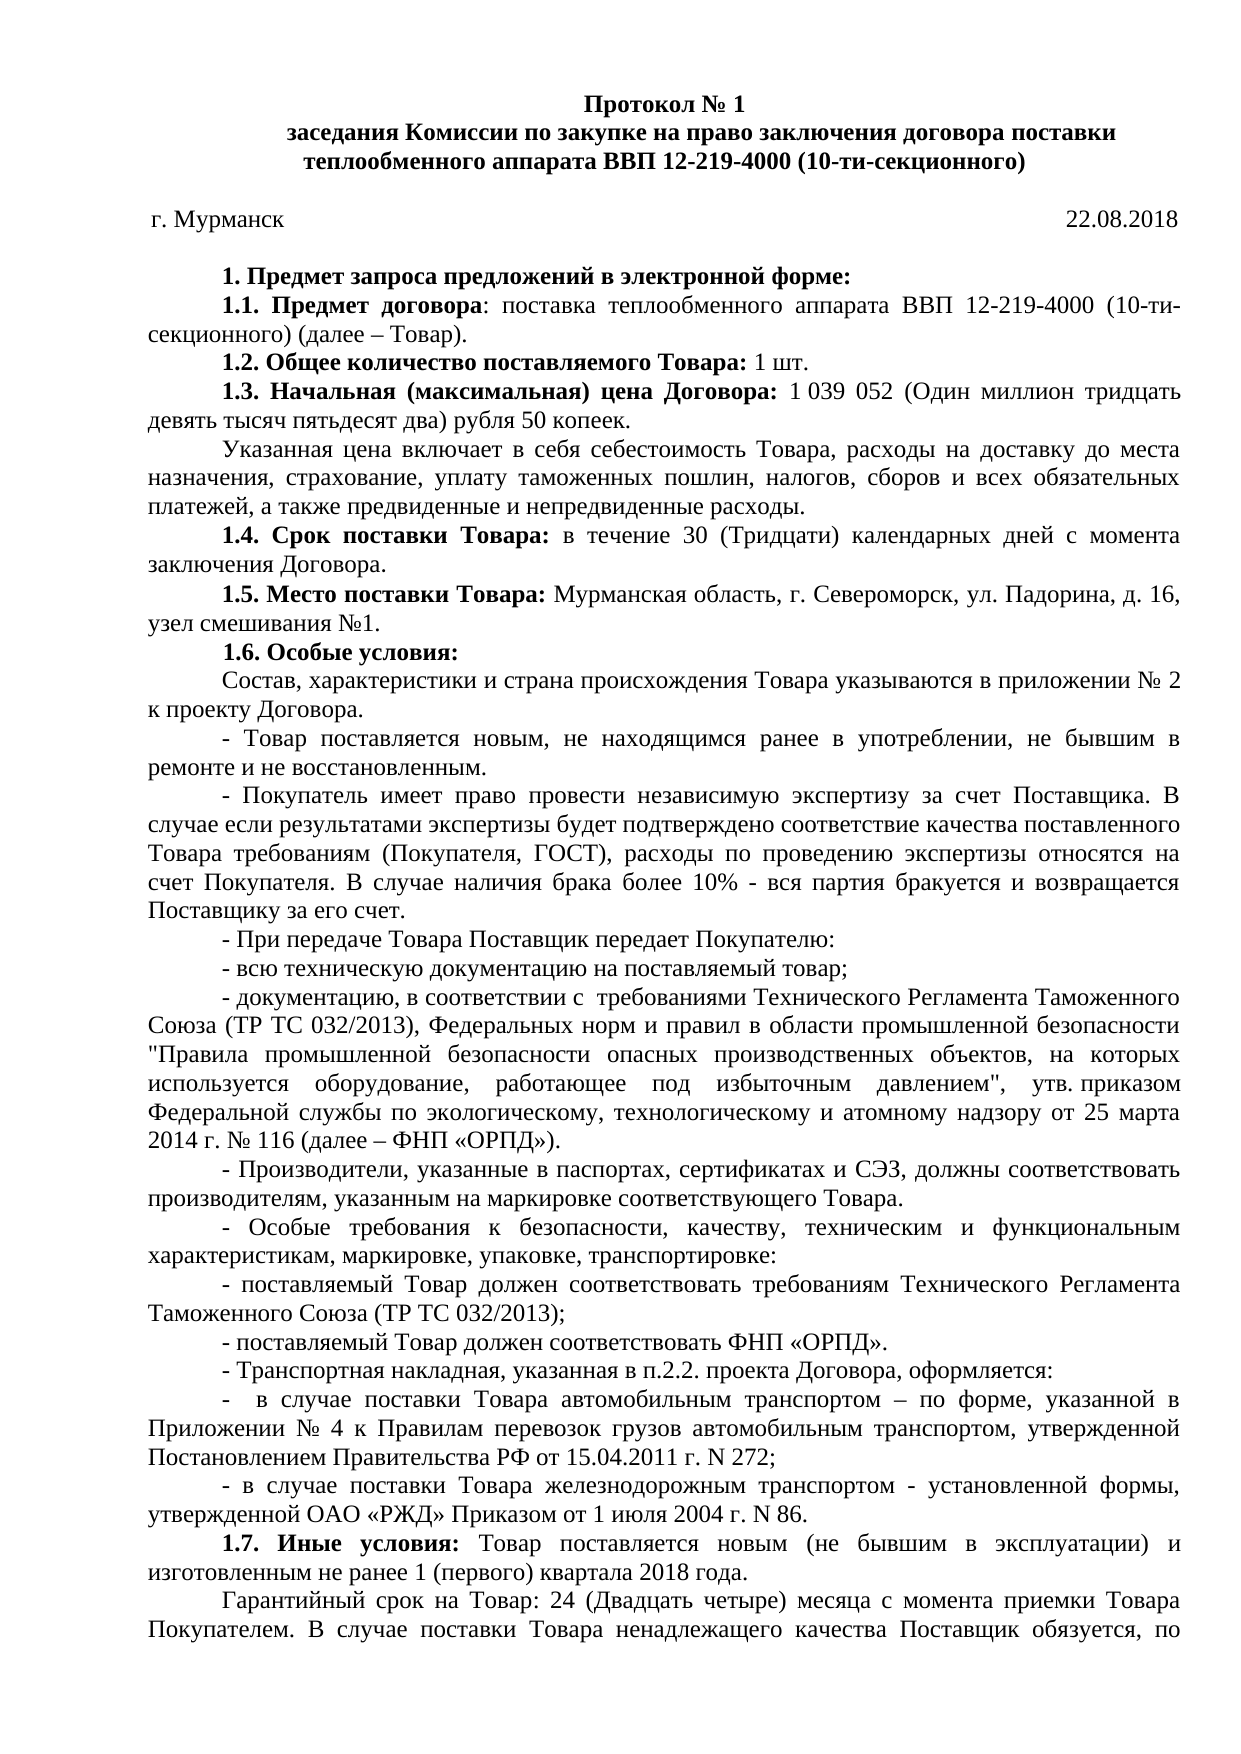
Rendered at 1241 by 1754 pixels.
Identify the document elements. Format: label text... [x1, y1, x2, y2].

text заседания Комиссии по закупке на право заключения договора поставки теплообменного аппарата ВВП 12-219-4000 (10-ти-секционного) [148, 117, 1181, 175]
subtitle 1. Предмет запроса предложений в электронной форме: [148, 261, 1181, 290]
text - При передаче Товара Поставщик передает Покупателю: [148, 924, 1181, 953]
text - Особые требования к безопасности, качеству, техническим и функциональным характеристикам, маркировке, упаковке, транспортировке: [148, 1212, 1181, 1269]
text 1.6. Особые условия: [223, 637, 1181, 665]
text - поставляемый Товар должен соответствовать требованиям Технического Регламента Таможенного Союза (ТР ТС 032/2013); [148, 1269, 1181, 1327]
text - Товар поставляется новым, не находящимся ранее в употреблении, не бывшим в ремонте и не восстановленным. [148, 723, 1181, 780]
text 1.5. Место поставки Товара: Мурманская область, г. Североморск, ул. Падорина, д. 16, узел смешивания №1. [148, 579, 1181, 637]
text Протокол № 1 [148, 89, 1181, 117]
text - поставляемый Товар должен соответствовать ФНП «ОРПД». [148, 1327, 1181, 1355]
text - Производители, указанные в паспортах, сертификатах и СЭЗ, должны соответствовать производителям, указанным на маркировке соответствующего Товара. [148, 1154, 1181, 1212]
text - документацию, в соответствии с требованиями Технического Регламента Таможенного Союза (ТР ТС 032/2013), Федеральных норм и правил в области промышленной безопасности "Правила промышленной безопасности опасных производственных объектов, на которых используется оборудование, работающее под избыточным давлением", утв. приказом Федеральной службы по экологическому, технологическому и атомному надзору от 25 марта 2014 г. № 116 (далее – ФНП «ОРПД»). [148, 982, 1181, 1154]
text 1.2. Общее количество поставляемого Товара: 1 шт. [148, 347, 1181, 376]
text г. Мурманск 22.08.2018 [148, 204, 1181, 232]
text - Покупатель имеет право провести независимую экспертизу за счет Поставщика. В случае если результатами экспертизы будет подтверждено соответствие качества поставленного Товара требованиям (Покупателя, ГОСТ), расходы по проведению экспертизы относятся на счет Покупателя. В случае наличия брака более 10% - вся партия бракуется и возвращается Поставщику за его счет. [148, 780, 1181, 924]
text 1.1. Предмет договора: поставка теплообменного аппарата ВВП 12-219-4000 (10-ти-секционного) (далее – Товар). [148, 290, 1181, 347]
text 1.7. Иные условия: Товар поставляется новым (не бывшим в эксплуатации) и изготовленным не ранее 1 (первого) квартала 2018 года. [148, 1528, 1181, 1585]
text - всю техническую документацию на поставляемый товар; [148, 953, 1181, 982]
text Состав, характеристики и страна происхождения Товара указываются в приложении № 2 к проекту Договора. [148, 665, 1181, 723]
text 1.4. Срок поставки Товара: в течение 30 (Тридцати) календарных дней с момента заключения Договора. [148, 520, 1181, 579]
text - в случае поставки Товара автомобильным транспортом – по форме, указанной в Приложении № 4 к Правилам перевозок грузов автомобильным транспортом, утвержденной Постановлением Правительства РФ от 15.04.2011 г. N 272; [148, 1384, 1181, 1470]
text - Транспортная накладная, указанная в п.2.2. проекта Договора, оформляется: [148, 1355, 1181, 1384]
text Указанная цена включает в себя себестоимость Товара, расходы на доставку до места назначения, страхование, уплату таможенных пошлин, налогов, сборов и всех обязательных платежей, а также предвиденные и непредвиденные расходы. [148, 434, 1181, 520]
list 1.3. Начальная (максимальная) цена Договора: 1 039 052 (Один миллион тридцать девять тысяч пятьдесят два) рубля 50 копеек. [148, 376, 1181, 434]
text - в случае поставки Товара железнодорожным транспортом - установленной формы, утвержденной ОАО «РЖД» Приказом от 1 июля 2004 г. N 86. [148, 1470, 1181, 1528]
